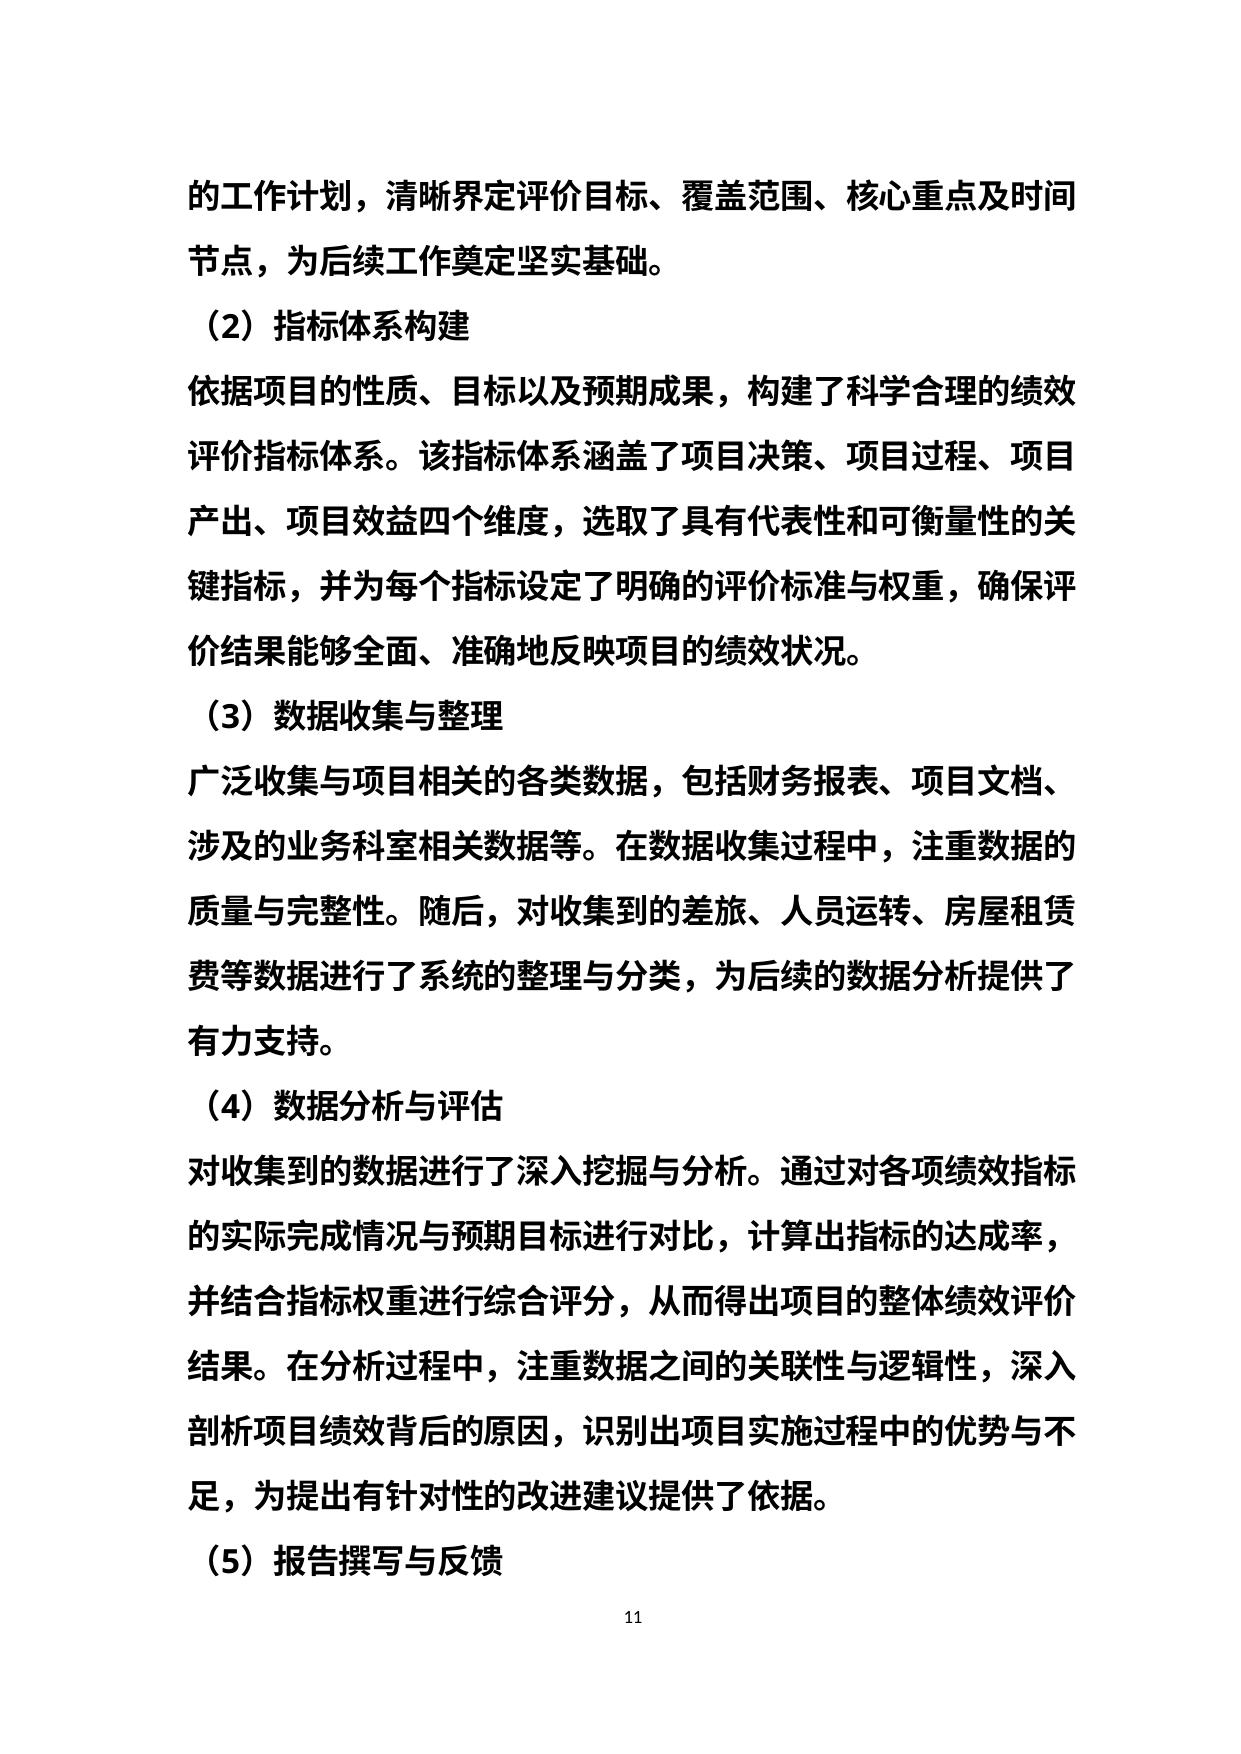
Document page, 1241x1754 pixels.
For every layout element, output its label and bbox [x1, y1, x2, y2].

text [187, 162, 1078, 1592]
